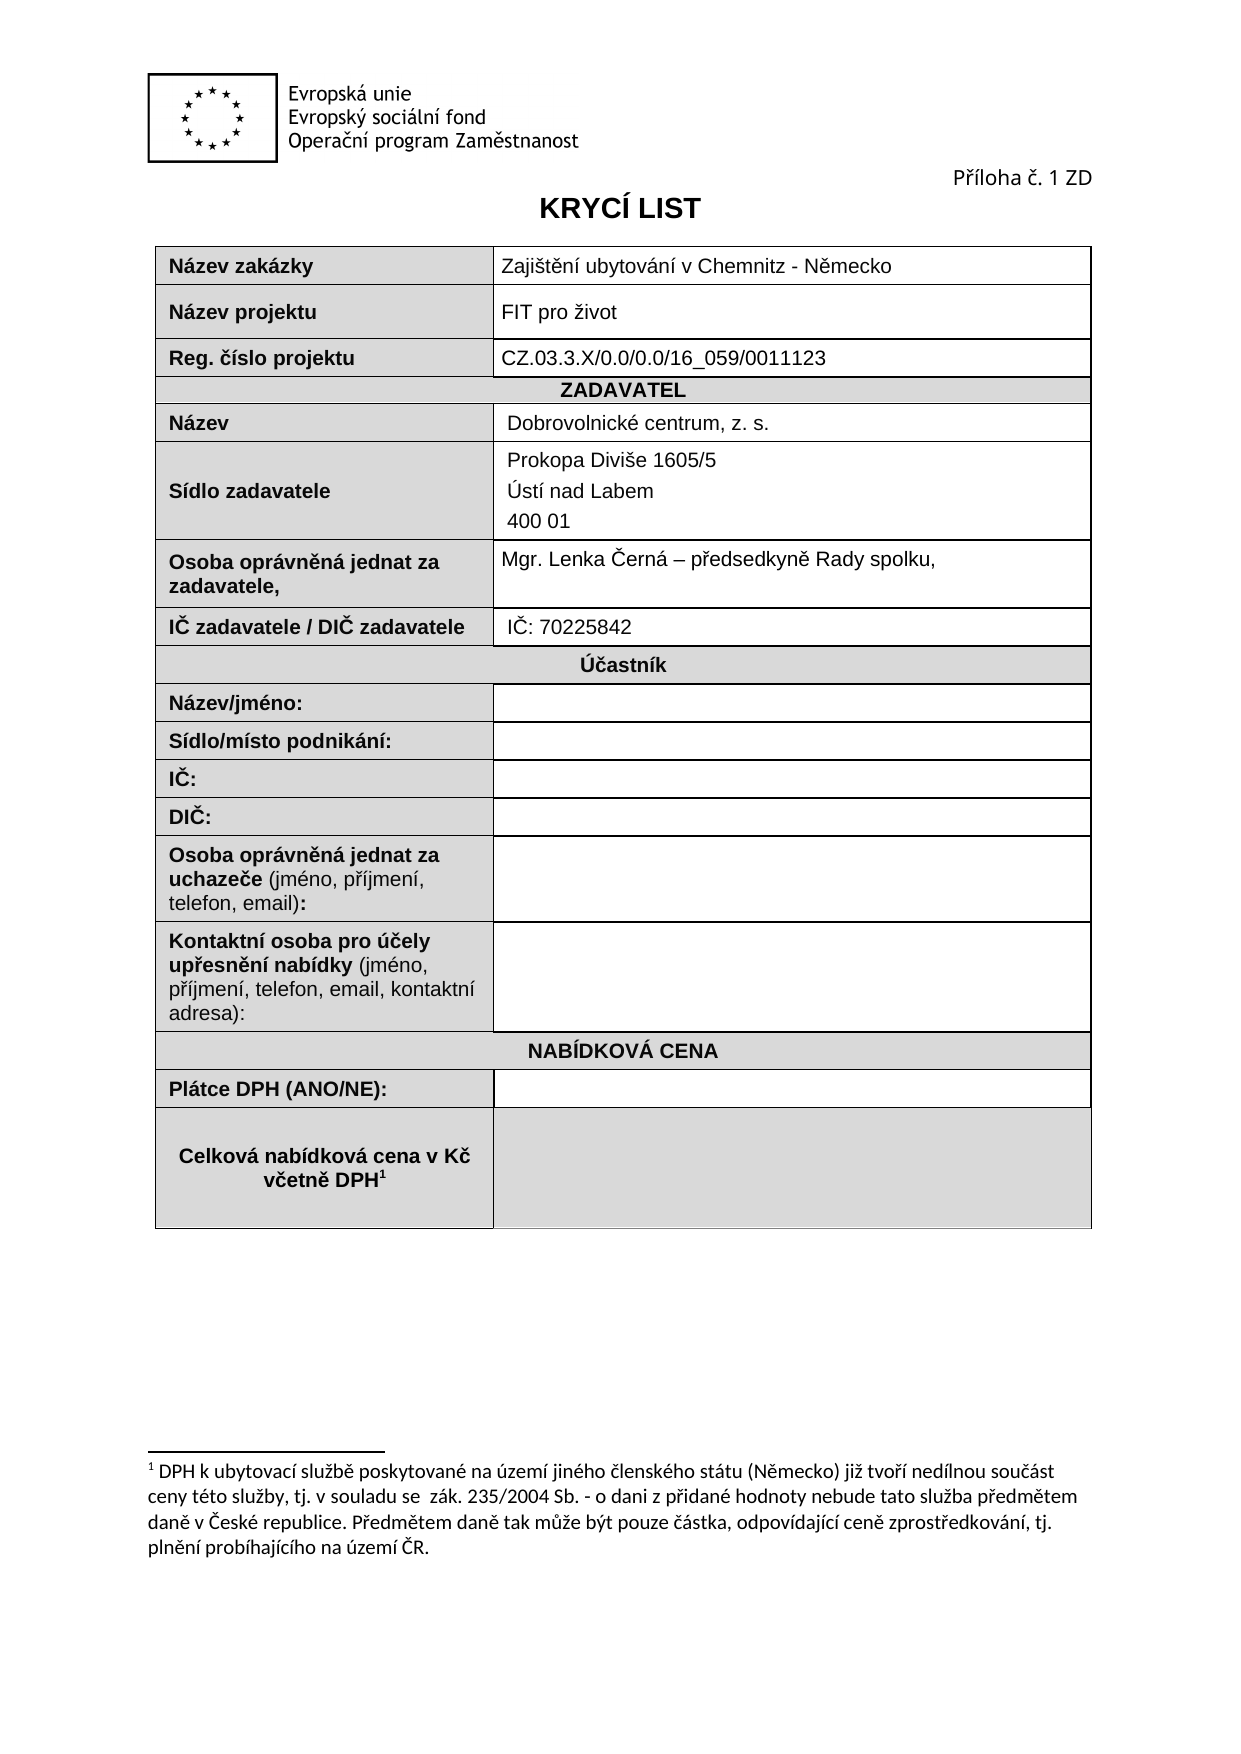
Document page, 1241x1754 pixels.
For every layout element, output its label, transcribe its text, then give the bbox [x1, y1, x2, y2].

table_cell IČ: [156, 760, 493, 797]
table_cell [494, 723, 1090, 759]
table_cell Osoba oprávněná jednat za zadavatele, [156, 540, 493, 607]
table_cell IČ: 70225842 [494, 609, 1090, 645]
table_cell [494, 923, 1090, 1031]
picture [147, 73, 579, 163]
table_cell IČ zadavatele / DIČ zadavatele [156, 608, 493, 645]
table_cell FIT pro život [494, 285, 1090, 338]
table_header Zajištění ubytování v Chemnitz - Německo [494, 247, 1090, 284]
table_cell [494, 799, 1090, 835]
table_cell Název projektu [156, 285, 493, 338]
table_cell [494, 685, 1090, 721]
table_cell [495, 1070, 1090, 1107]
text KRYCÍ LIST [148, 191, 1092, 225]
table_cell NABÍDKOVÁ CENA [156, 1032, 1090, 1069]
table_cell Sídlo zadavatele [156, 442, 493, 539]
table_cell Dobrovolnické centrum, z. s. [494, 404, 1090, 441]
table_cell Účastník [156, 646, 1090, 683]
table_cell [494, 761, 1090, 797]
table_cell CZ.03.3.X/0.0/0.0/16_059/0011123 [494, 340, 1090, 376]
table_cell Sídlo/místo podnikání: [156, 722, 493, 759]
table_cell Název/jméno: [156, 684, 493, 721]
table_cell Prokopa Diviše 1605/5 Ústí nad Labem 400 01 [494, 442, 1090, 539]
table_cell Osoba oprávněná jednat za uchazeče (jméno, příjmení, telefon, email): [156, 836, 493, 921]
table_cell Reg. číslo projektu [156, 339, 493, 376]
table_cell Název [156, 404, 493, 441]
table_cell Plátce DPH (ANO/NE): [156, 1070, 493, 1107]
table_cell [494, 1108, 1091, 1227]
table_cell [494, 837, 1090, 921]
table_cell Kontaktní osoba pro účely upřesnění nabídky (jméno, příjmení, telefon, email, kontaktní adresa): [156, 922, 493, 1031]
table_cell ZADAVATEL [156, 377, 1090, 402]
table_header Název zakázky [156, 247, 493, 284]
table_cell DIČ: [156, 798, 493, 835]
table_cell Mgr. Lenka Černá – předsedkyně Rady spolku, [494, 541, 1090, 607]
table_cell Celková nabídková cena v Kč včetně DPH [156, 1108, 493, 1227]
